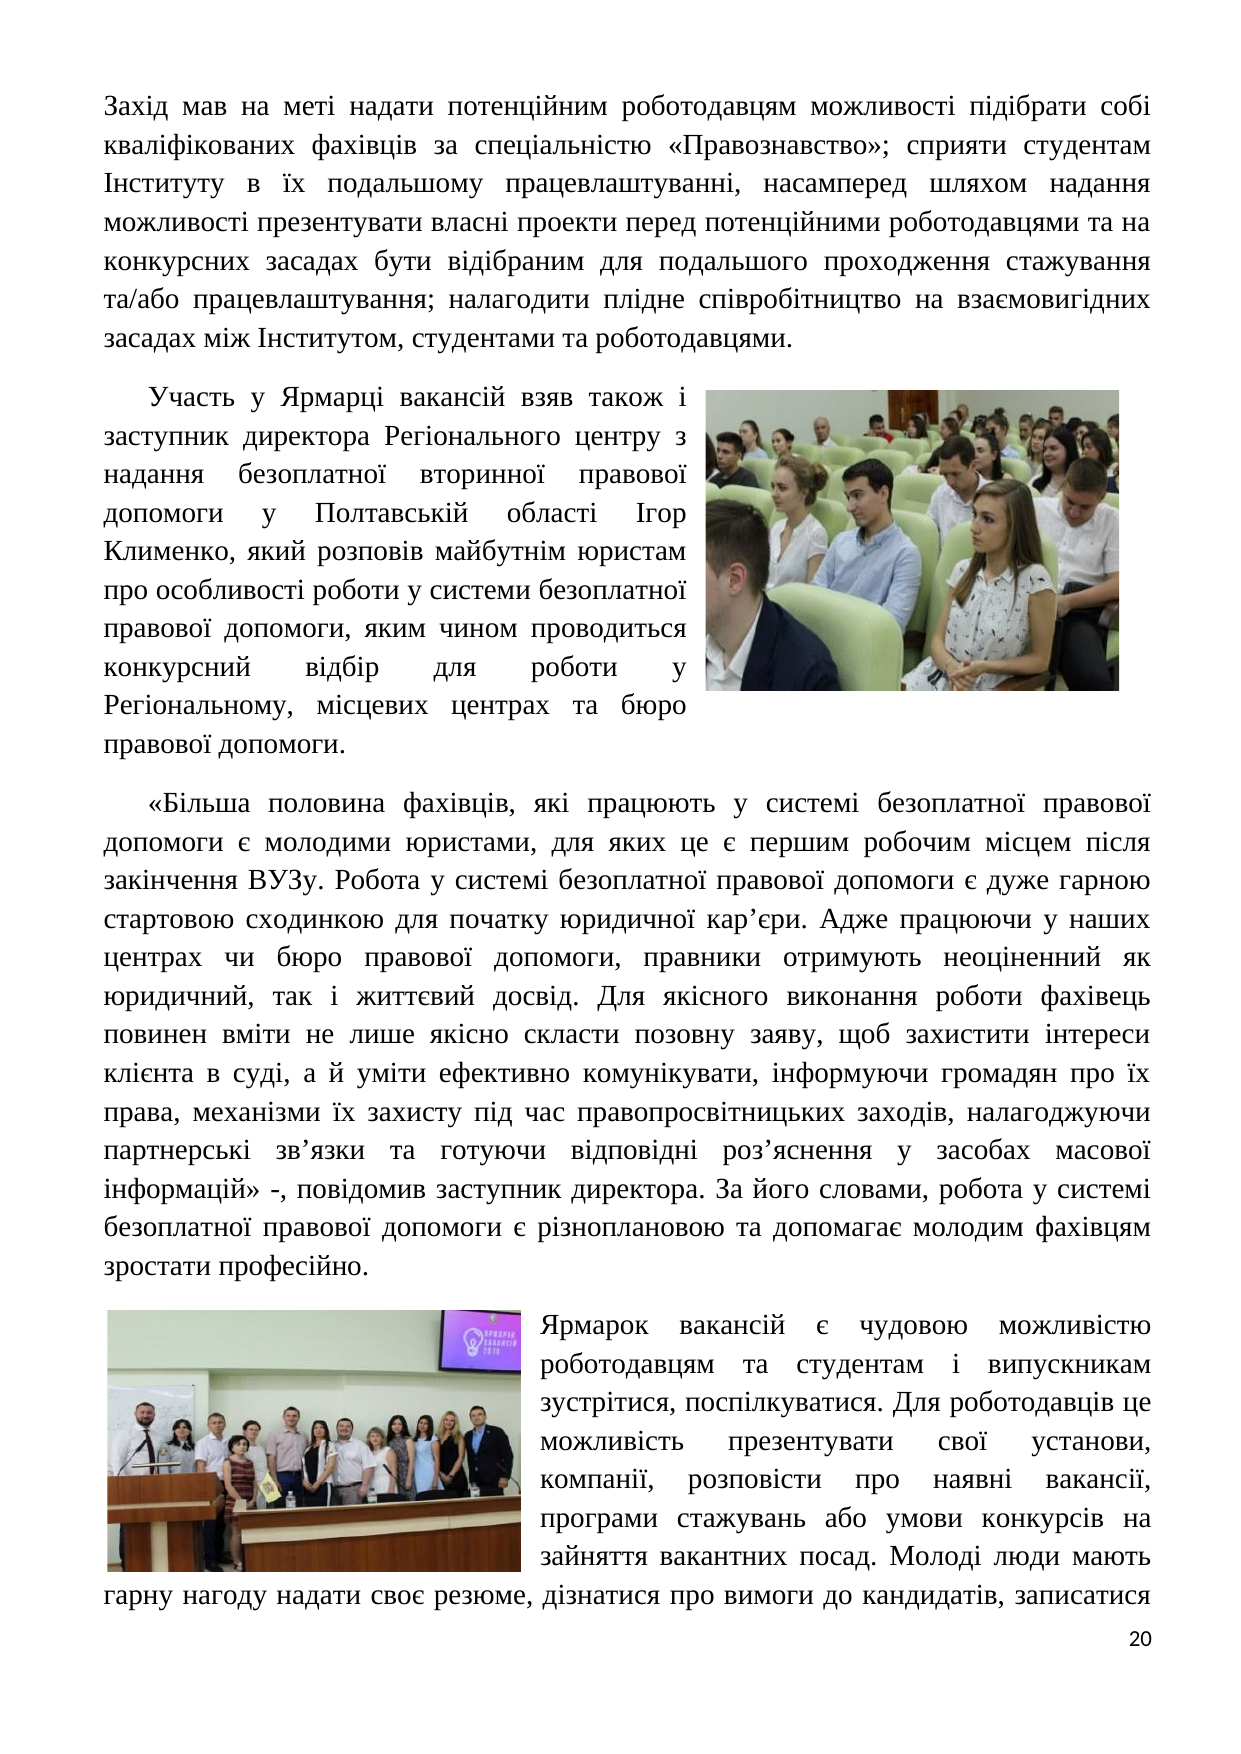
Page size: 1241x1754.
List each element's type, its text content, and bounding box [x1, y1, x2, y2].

text Участь у Ярмарці вакансій взяв також і заступник директора Регіонального центру з надання безоплатної вторинної правової допомоги у Полтавській області Ігор Клименко, який розповів майбутнім юристам про особливості роботи у системи безоплатної правової допомоги, яким чином проводиться конкурсний відбір для роботи у Регіональному, місцевих центрах та бюро правової допомоги. [103, 379, 1152, 759]
text «Більша половина фахівців, які працюють у системі безоплатної правової допомоги є молодими юристами, для яких це є першим робочим місцем після закінчення ВУЗу. Робота у системі безоплатної правової допомоги є дуже гарною стартовою сходинкою для початку юридичної кар’єри. Адже працюючи у наших центрах чи бюро правової допомоги, правники отримують неоціненний як юридичний, так і життєвий досвід. Для якісного виконання роботи фахівець повинен вміти не лише якісно скласти позовну заяву, щоб захистити інтереси клієнта в суді, а й уміти ефективно комунікувати, інформуючи громадян про їх права, механізми їх захисту під час правопросвітницьких заходів, налагоджуючи партнерські зв’язки та готуючи відповідні роз’яснення у засобах масової інформацій» -, повідомив заступник директора. За його словами, робота у системі безоплатної правової допомоги є різноплановою та допомагає молодим фахівцям зростати професійно. [103, 785, 1152, 1281]
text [103, 1307, 1152, 1611]
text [103, 88, 1152, 353]
